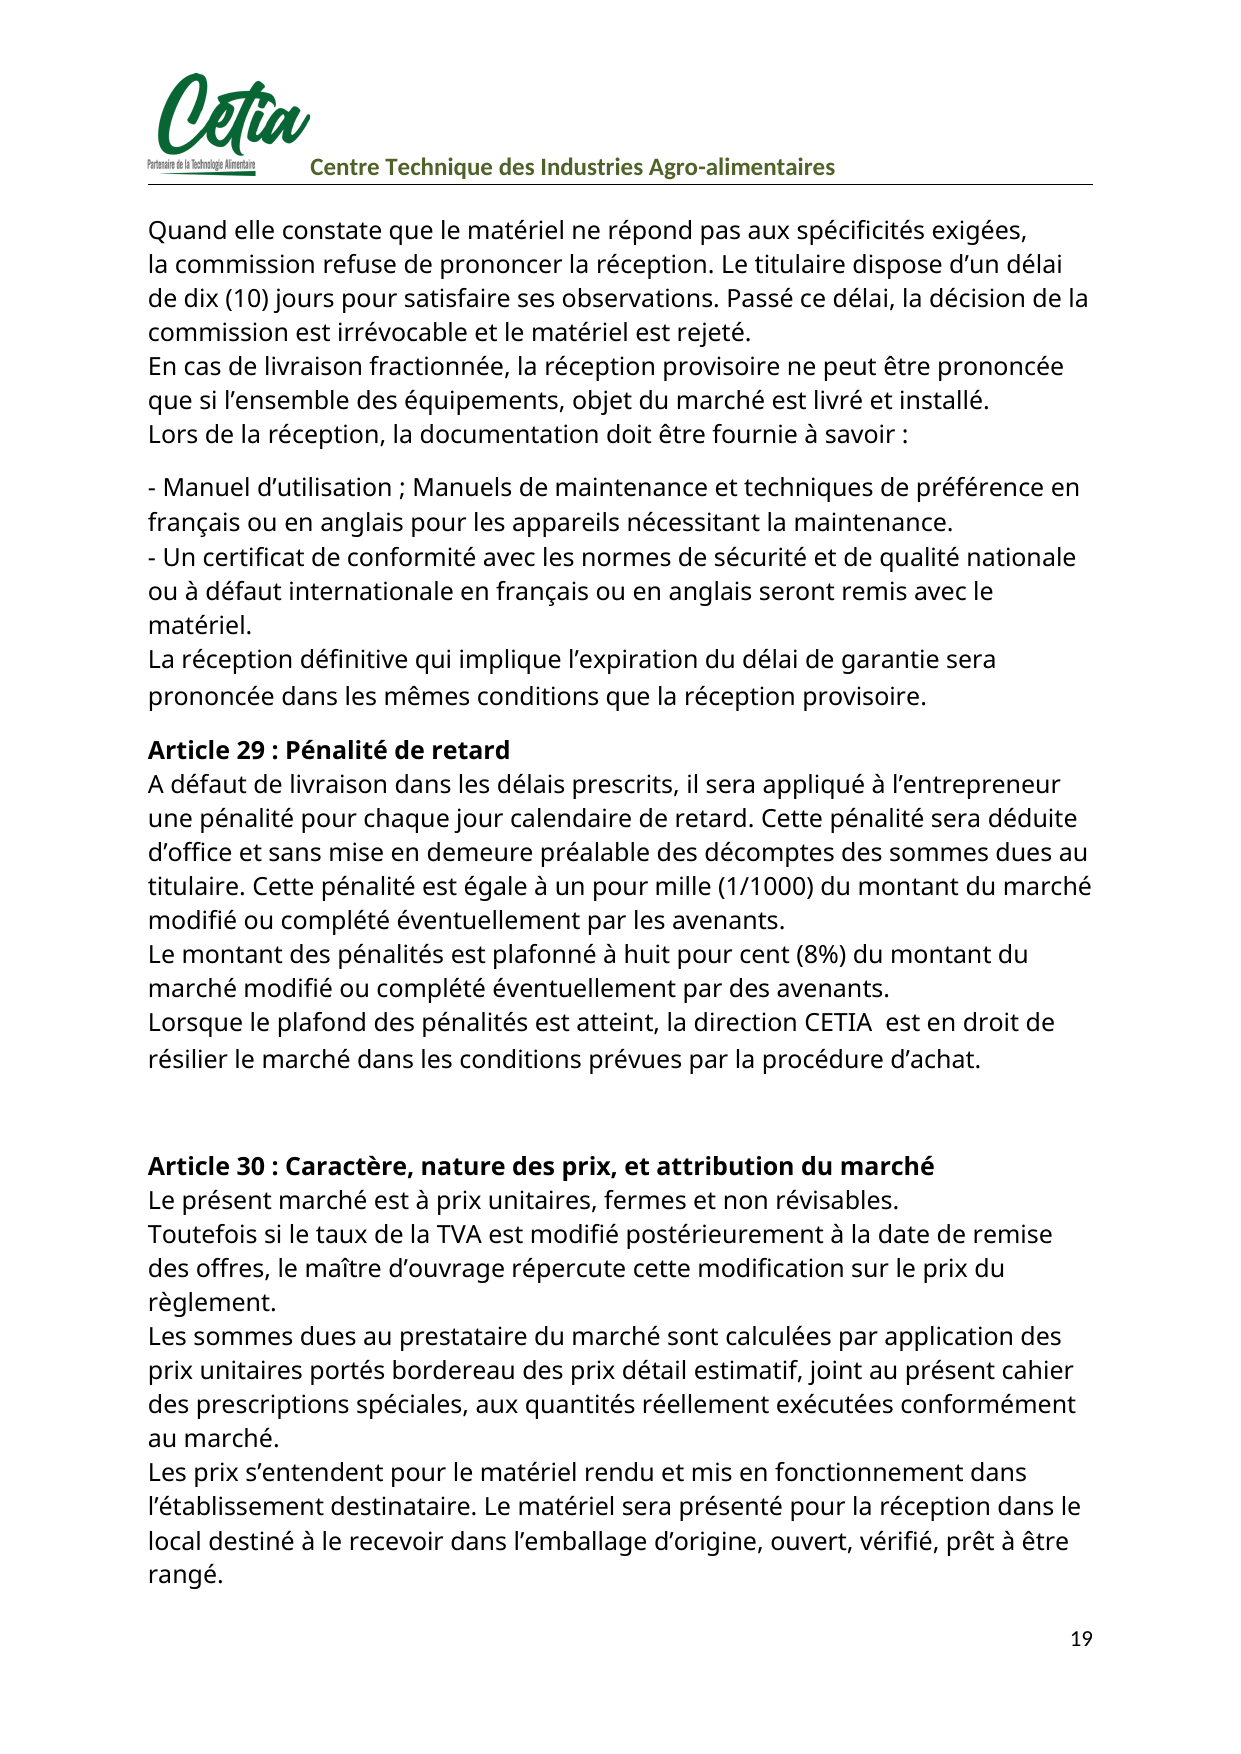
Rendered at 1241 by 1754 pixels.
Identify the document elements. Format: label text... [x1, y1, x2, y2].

text Le montant des pénalités est plafonné à huit pour cent (8%) du montant du marché modifié ou complété éventuellement par des avenants. [148, 937, 1093, 1005]
text Quand elle constate que le matériel ne répond pas aux spécificités exigées, [148, 212, 1093, 246]
text Lors de la réception, la documentation doit être fournie à savoir : [148, 417, 1093, 451]
text Article 30 : Caractère, nature des prix, et attribution du marché [148, 1148, 1093, 1182]
text A défaut de livraison dans les délais prescrits, il sera appliqué à l’entrepreneur une pénalité pour chaque jour calendaire de retard. Cette pénalité sera déduite d’office et sans mise en demeure préalable des décomptes des sommes dues au titulaire. Cette pénalité est égale à un pour mille (1/1000) du montant du marché modifié ou complété éventuellement par les avenants. [148, 766, 1093, 937]
text Lorsque le plafond des pénalités est atteint, la direction CETIA est en droit de résilier le marché dans les conditions prévues par la procédure d’achat. [148, 1005, 1093, 1076]
text la commission refuse de prononcer la réception. Le titulaire dispose d’un délai de dix (10) jours pour satisfaire ses observations. Passé ce délai, la décision de la commission est irrévocable et le matériel est rejeté. [148, 246, 1093, 348]
text Les prix s’entendent pour le matériel rendu et mis en fonctionnement dans l’établissement destinataire. Le matériel sera présenté pour la réception dans le local destiné à le recevoir dans l’emballage d’origine, ouvert, vérifié, prêt à être rangé. [148, 1455, 1093, 1591]
text - Manuel d’utilisation ; Manuels de maintenance et techniques de préférence en français ou en anglais pour les appareils nécessitant la maintenance. [148, 470, 1093, 538]
picture [147, 73, 311, 176]
text La réception définitive qui implique l’expiration du délai de garantie sera prononcée dans les mêmes conditions que la réception provisoire. [148, 642, 1093, 713]
text Le présent marché est à prix unitaires, fermes et non révisables. [148, 1182, 1093, 1217]
text Les sommes dues au prestataire du marché sont calculées par application des prix unitaires portés bordereau des prix détail estimatif, joint au présent cahier des prescriptions spéciales, aux quantités réellement exécutées conformément au marché. [148, 1319, 1093, 1455]
text Toutefois si le taux de la TVA est modifié postérieurement à la date de remise des offres, le maître d’ouvrage répercute cette modification sur le prix du règlement. [148, 1217, 1093, 1319]
text - Un certificat de conformité avec les normes de sécurité et de qualité nationale ou à défaut internationale en français ou en anglais seront remis avec le matériel. [148, 540, 1093, 642]
text Article 29 : Pénalité de retard [148, 732, 1093, 766]
text En cas de livraison fractionnée, la réception provisoire ne peut être prononcée que si l’ensemble des équipements, objet du marché est livré et installé. [148, 348, 1093, 417]
